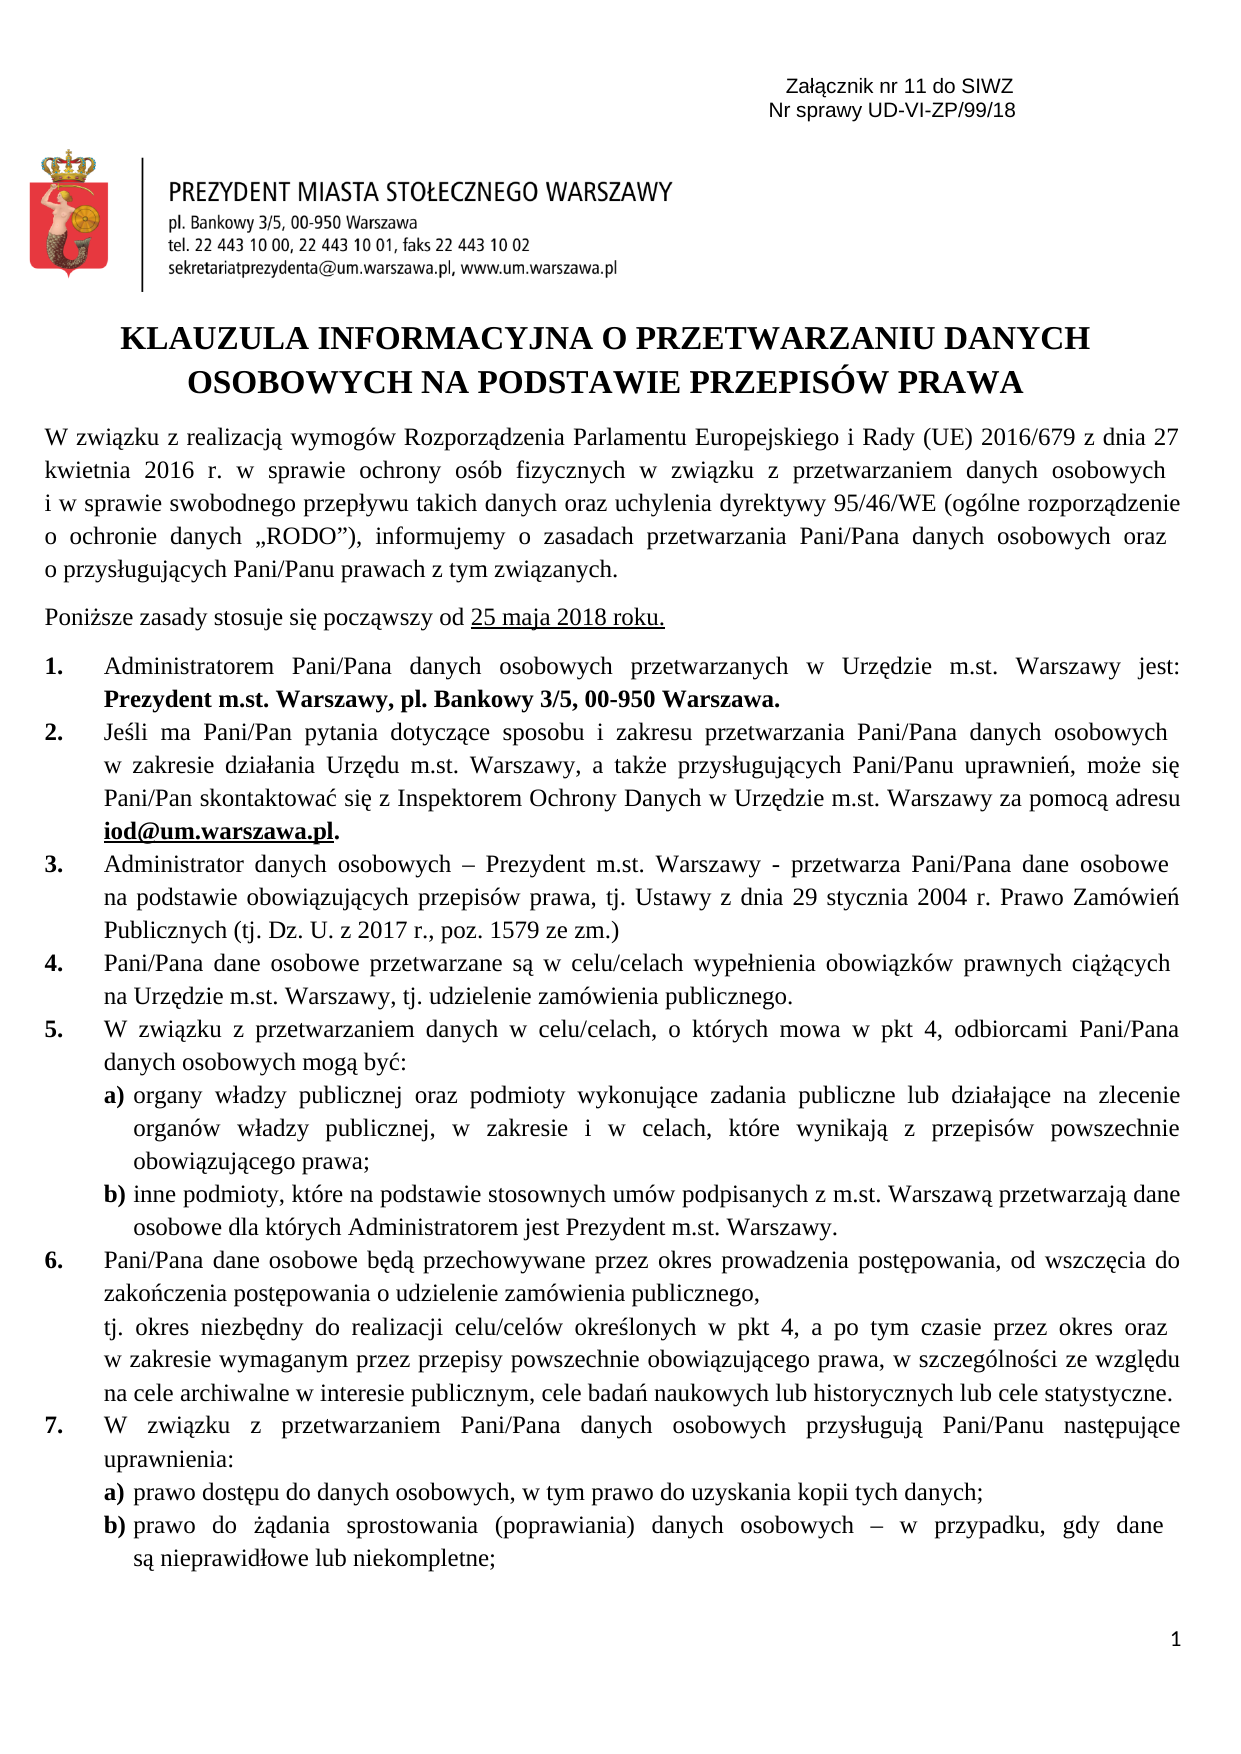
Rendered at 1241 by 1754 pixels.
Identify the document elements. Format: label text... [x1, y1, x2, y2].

list W związku z przetwarzaniem Pani/Pana danych osobowych przysługują Pani/Panu następujące uprawnienia: [44, 1411, 1181, 1472]
list Pani/Pana dane osobowe będą przechowywane przez okres prowadzenia postępowania, od wszczęcia do zakończenia postępowania o udzielenie zamówienia publicznego, [44, 1246, 1181, 1307]
list inne podmioty, które na podstawie stosownych umów podpisanych z m.st. Warszawą przetwarzają dane osobowe dla których Administratorem jest Prezydent m.st. Warszawy. [103, 1179, 1181, 1241]
list Pani/Pana dane osobowe przetwarzane są w celu/celach wypełnienia obowiązków prawnych ciążących na Urzędzie m.st. Warszawy, tj. udzielenie zamówienia publicznego. [44, 948, 1181, 1010]
text KLAUZULA INFORMACYJNA O PRZETWARZANIU DANYCH OSOBOWYCH NA PODSTAWIE PRZEPISÓW PRAWA [29, 318, 1181, 400]
list Administrator danych osobowych – Prezydent m.st. Warszawy - przetwarza Pani/Pana dane osobowe na podstawie obowiązujących przepisów prawa, tj. Ustawy z dnia 29 stycznia 2004 r. Prawo Zamówień Publicznych (tj. Dz. U. z 2017 r., poz. 1579 ze zm.) [44, 849, 1181, 944]
list organy władzy publicznej oraz podmioty wykonujące zadania publiczne lub działające na zlecenie organów władzy publicznej, w zakresie i w celach, które wynikają z przepisów powszechnie obowiązującego prawa; [103, 1080, 1181, 1175]
list Jeśli ma Pani/Pan pytania dotyczące sposobu i zakresu przetwarzania Pani/Pana danych osobowych w zakresie działania Urzędu m.st. Warszawy, a także przysługujących Pani/Panu uprawnień, może się Pani/Pan skontaktować się z Inspektorem Ochrony Danych w Urzędzie m.st. Warszawy za pomocą adresu iod@um.warszawa.pl. [44, 717, 1181, 845]
picture [29, 149, 685, 299]
list W związku z przetwarzaniem danych w celu/celach, o których mowa w pkt 4, odbiorcami Pani/Pana danych osobowych mogą być: [44, 1014, 1181, 1076]
text W związku z realizacją wymogów Rozporządzenia Parlamentu Europejskiego i Rady (UE) 2016/679 z dnia 27 kwietnia 2016 r. w sprawie ochrony osób fizycznych w związku z przetwarzaniem danych osobowych i w sprawie swobodnego przepływu takich danych oraz uchylenia dyrektywy 95/46/WE (ogólne rozporządzenie o ochronie danych „RODO”), informujemy o zasadach przetwarzania Pani/Pana danych osobowych oraz o przysługujących Pani/Panu prawach z tym związanych. [44, 422, 1181, 583]
text b) prawo do żądania sprostowania (poprawiania) danych osobowych – w przypadku, gdy dane są nieprawidłowe lub niekompletne; [103, 1510, 1181, 1571]
list Administratorem Pani/Pana danych osobowych przetwarzanych w Urzędzie m.st. Warszawy jest: Prezydent m.st. Warszawy, pl. Bankowy 3/5, 00-950 Warszawa. [44, 651, 1181, 713]
text a) prawo dostępu do danych osobowych, w tym prawo do uzyskania kopii tych danych; [103, 1477, 1181, 1505]
text Poniższe zasady stosuje się począwszy od 25 maja 2018 roku. [44, 602, 1181, 631]
list tj. okres niezbędny do realizacji celu/celów określonych w pkt 4, a po tym czasie przez okres oraz w zakresie wymaganym przez przepisy powszechnie obowiązującego prawa, w szczególności ze względu na cele archiwalne w interesie publicznym, cele badań naukowych lub historycznych lub cele statystyczne. [103, 1312, 1181, 1406]
